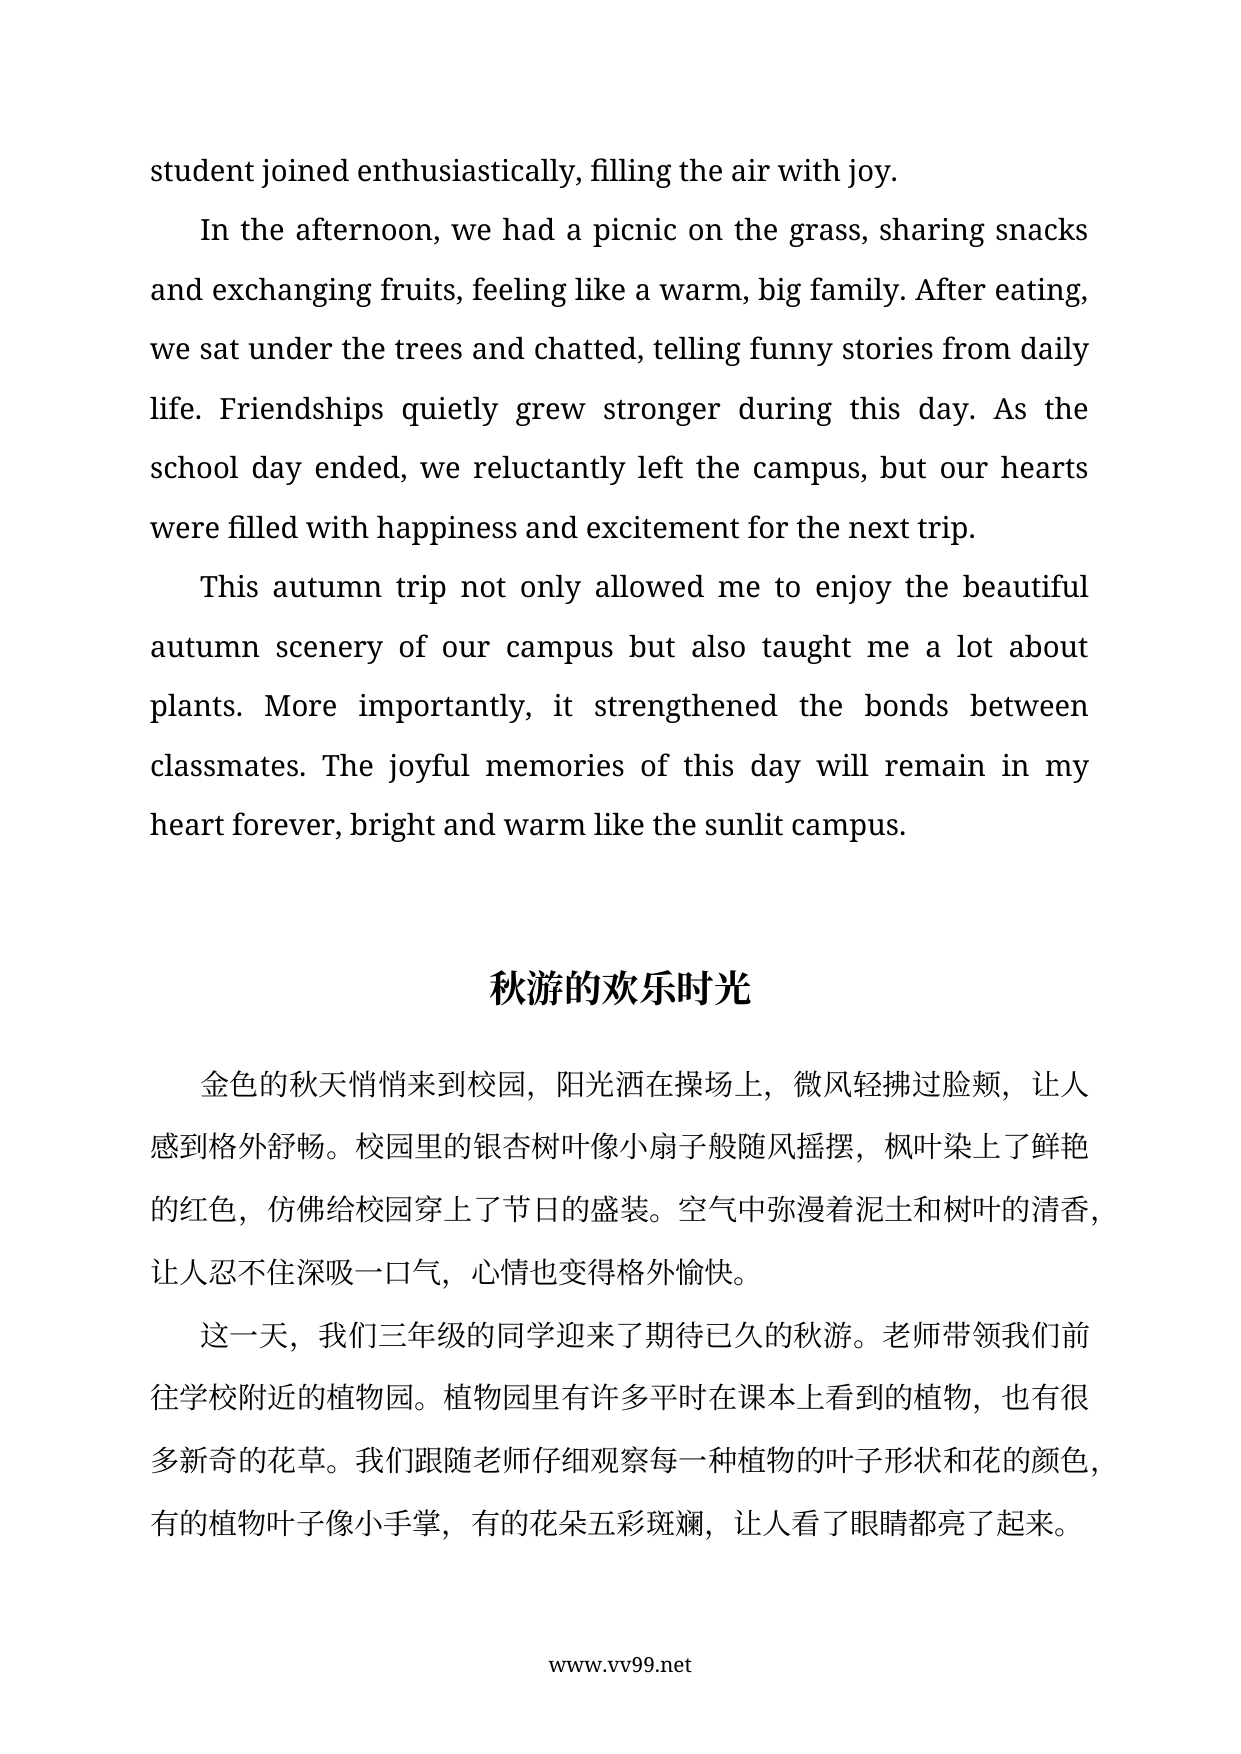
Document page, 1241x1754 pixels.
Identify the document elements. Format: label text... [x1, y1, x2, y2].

subtitle 秋游的欢乐时光 [150, 959, 1090, 1013]
text 这一天，我们三年级的同学迎来了期待已久的秋游。老师带领我们前往学校附近的植物园。植物园里有许多平时在课本上看到的植物，也有很多新奇的花草。我们跟随老师仔细观察每一种植物的叶子形状和花的颜色，有的植物叶子像小手掌，有的花朵五彩斑斓，让人看了眼睛都亮了起来。 [150, 1313, 1090, 1543]
text 金色的秋天悄悄来到校园，阳光洒在操场上，微风轻拂过脸颊，让人感到格外舒畅。校园里的银杏树叶像小扇子般随风摇摆，枫叶染上了鲜艳的红色，仿佛给校园穿上了节日的盛装。空气中弥漫着泥土和树叶的清香，让人忍不住深吸一口气，心情也变得格外愉快。 [150, 1061, 1090, 1292]
text In the afternoon, we had a picnic on the grass, sharing snacks and exchanging fruits, feeling like a warm, big family. After eating, we sat under the trees and chatted, telling funny stories from daily life. Friendships quietly grew stronger during this day. As the school day ended, we reluctantly left the campus, but our hearts were filled with happiness and excitement for the next trip. [150, 209, 1090, 547]
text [150, 150, 1090, 190]
text This autumn trip not only allowed me to enjoy the beautiful autumn scenery of our campus but also taught me a lot about plants. More importantly, it strengthened the bonds between classmates. The joyful memories of this day will remain in my heart forever, bright and warm like the sunlit campus. [150, 566, 1090, 844]
